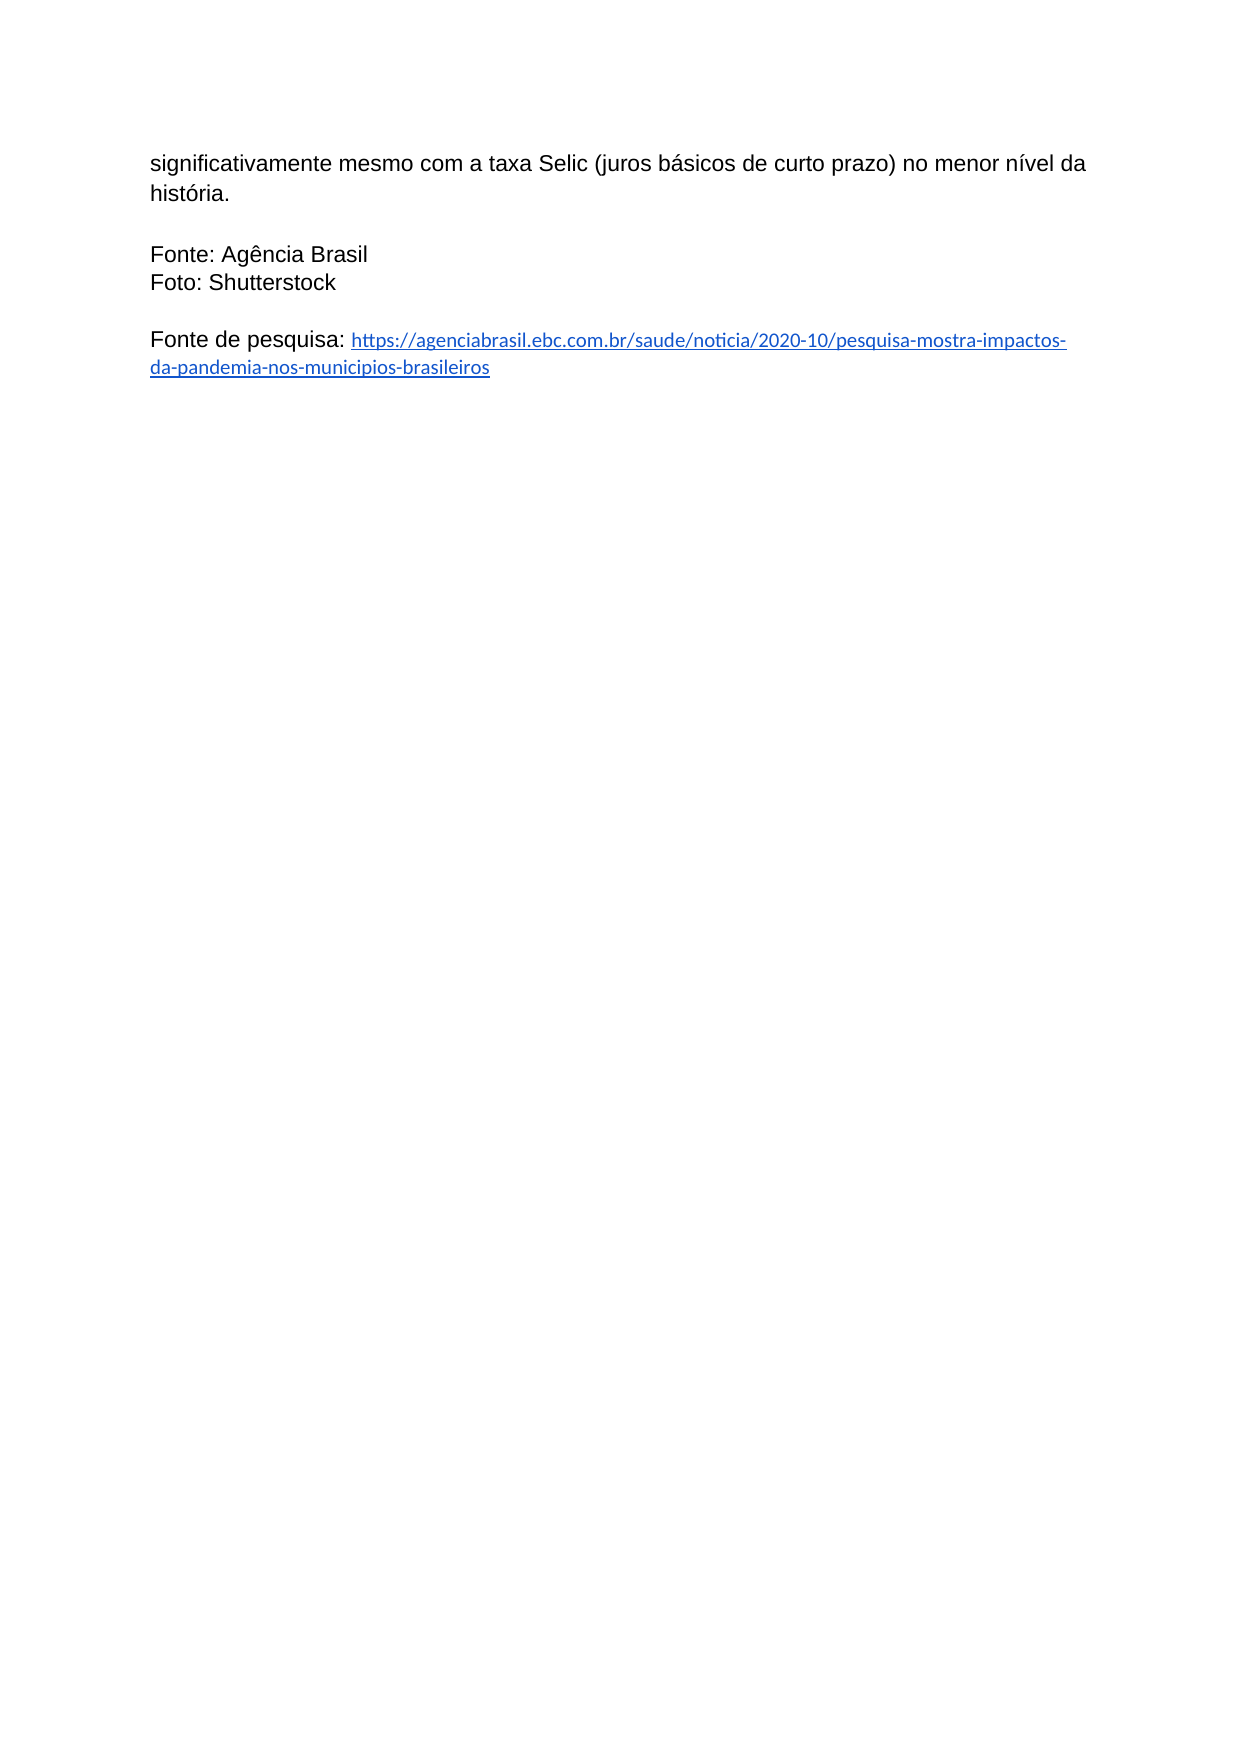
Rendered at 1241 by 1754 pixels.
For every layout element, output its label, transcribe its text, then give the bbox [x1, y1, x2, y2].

text Fonte: Agência Brasil Foto: Shutterstock Fonte de pesquisa: https://agenciabrasil.ebc.com.br/saude/noticia/2020-10/pesquisa-mostra-impactos-da-pandemia-nos-municipios-brasileiros [150, 241, 1090, 380]
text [150, 150, 1090, 207]
